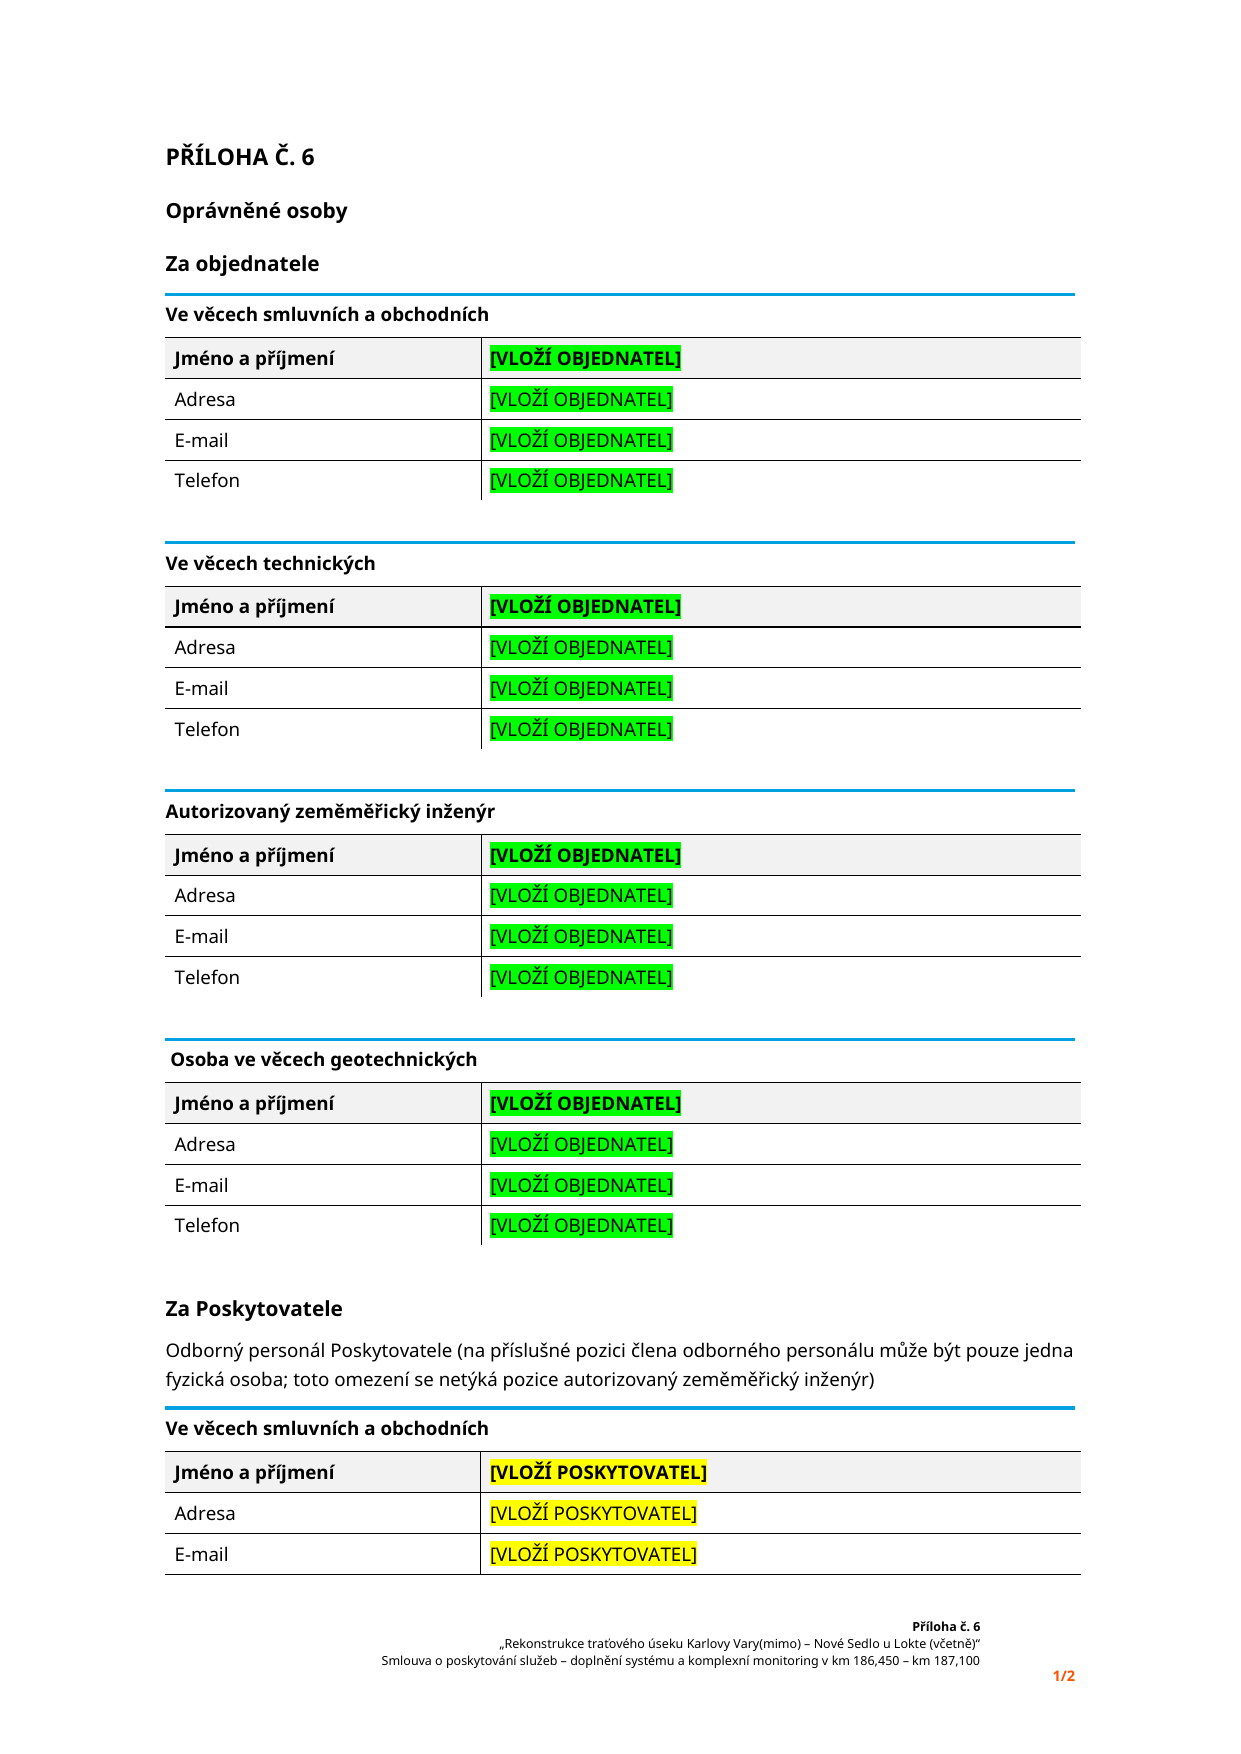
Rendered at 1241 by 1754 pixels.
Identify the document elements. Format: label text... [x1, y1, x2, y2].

table_cell Telefon [165, 1206, 481, 1245]
table_header [VLOŽÍ OBJEDNATEL] [482, 835, 1081, 875]
table_cell [VLOŽÍ OBJEDNATEL] [482, 1206, 1081, 1245]
text Ve věcech technických [165, 544, 1075, 576]
table_cell [VLOŽÍ OBJEDNATEL] [482, 1124, 1081, 1164]
table_cell Adresa [165, 1124, 481, 1164]
table_header Jméno a příjmení [165, 835, 481, 875]
table_header Jméno a příjmení [165, 338, 481, 378]
table_cell Telefon [165, 957, 481, 997]
table_cell [VLOŽÍ POSKYTOVATEL] [481, 1493, 1081, 1533]
table_cell [VLOŽÍ OBJEDNATEL] [482, 916, 1081, 956]
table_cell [481, 1534, 1081, 1573]
text Za Poskytovatele [165, 1294, 1075, 1322]
table_header Jméno a příjmení [165, 1083, 481, 1123]
table_cell Telefon [165, 461, 481, 500]
table_cell E-mail [165, 668, 481, 708]
text Autorizovaný zeměměřický inženýr [165, 792, 1075, 824]
text Ve věcech smluvních a obchodních [165, 1410, 1075, 1441]
text Za objednatele [165, 249, 1075, 277]
table_cell [VLOŽÍ OBJEDNATEL] [482, 876, 1081, 915]
table_cell [VLOŽÍ OBJEDNATEL] [482, 709, 1081, 748]
table_cell E-mail [165, 420, 481, 459]
text Osoba ve věcech geotechnických [165, 1041, 1075, 1072]
table_cell E-mail [165, 916, 481, 956]
table_header [VLOŽÍ OBJEDNATEL] [482, 587, 1081, 626]
table_cell Adresa [165, 628, 481, 667]
table_header [VLOŽÍ POSKYTOVATEL] [481, 1452, 1081, 1492]
table_cell [VLOŽÍ OBJEDNATEL] [482, 420, 1081, 459]
table_header Jméno a příjmení [165, 1452, 480, 1492]
text Oprávněné osoby [165, 197, 1075, 225]
table_cell E-mail [165, 1534, 480, 1573]
table_cell [VLOŽÍ OBJEDNATEL] [482, 1165, 1081, 1204]
table_header [VLOŽÍ OBJEDNATEL] [482, 338, 1081, 378]
table_cell [VLOŽÍ OBJEDNATEL] [482, 379, 1081, 419]
table_cell Telefon [165, 709, 481, 748]
table_cell E-mail [165, 1165, 481, 1204]
table_cell [VLOŽÍ OBJEDNATEL] [482, 628, 1081, 667]
table_header Jméno a příjmení [165, 587, 481, 626]
table_cell Adresa [165, 876, 481, 915]
text Příloha č. 6 [165, 141, 1075, 173]
text Ve věcech smluvních a obchodních [165, 296, 1075, 327]
table_cell Adresa [165, 1493, 480, 1533]
text Odborný personál Poskytovatele (na příslušné pozici člena odborného personálu může být pouze jedna fyzická osoba; toto omezení se netýká pozice autorizovaný zeměměřický inženýr) [165, 1338, 1075, 1391]
table_header [VLOŽÍ OBJEDNATEL] [482, 1083, 1081, 1123]
table_cell [VLOŽÍ OBJEDNATEL] [482, 668, 1081, 708]
table_cell [VLOŽÍ OBJEDNATEL] [482, 957, 1081, 997]
table_cell [VLOŽÍ OBJEDNATEL] [482, 461, 1081, 500]
table_cell Adresa [165, 379, 481, 419]
